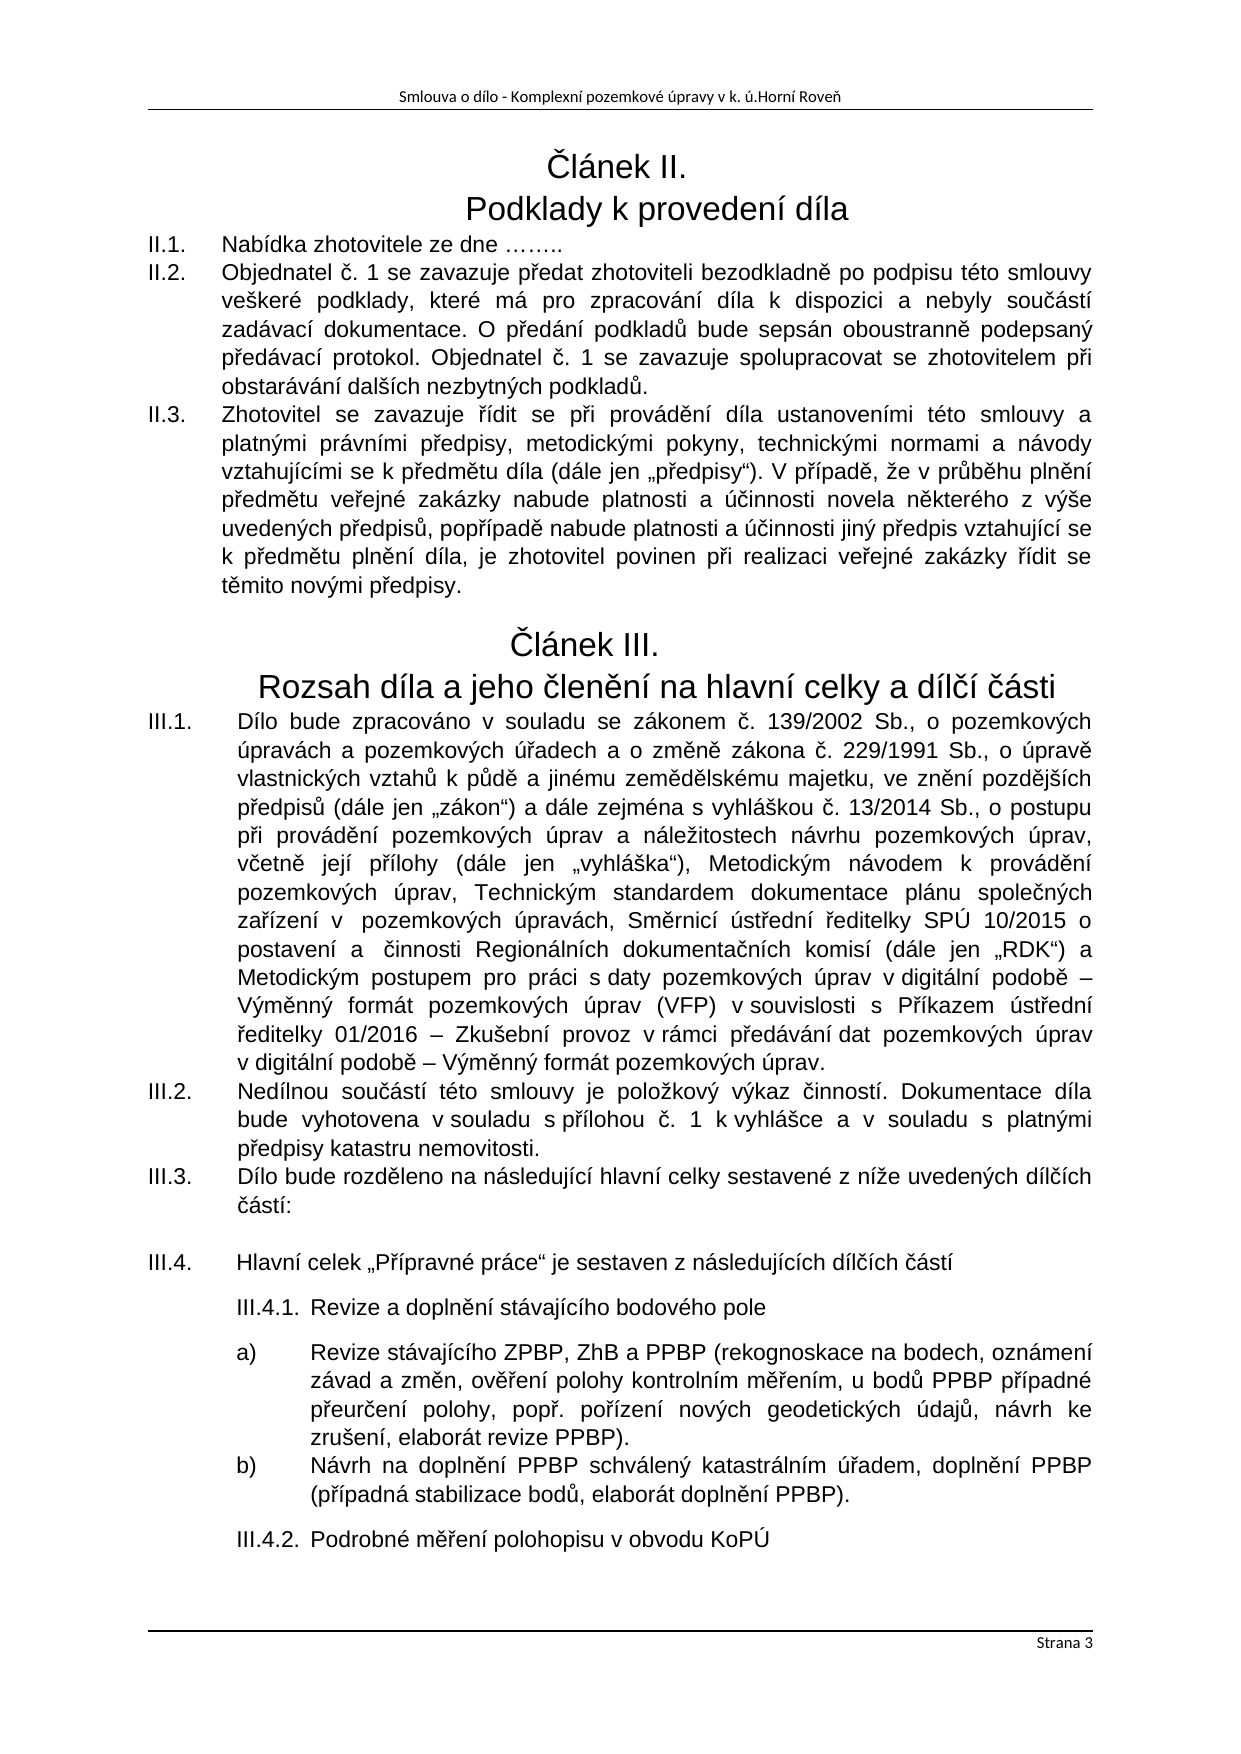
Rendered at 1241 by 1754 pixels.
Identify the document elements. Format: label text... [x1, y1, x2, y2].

list Nedílnou součástí této smlouvy je položkový výkaz činností. Dokumentace díla bude vyhotovena v souladu s přílohou č. 1 k vyhlášce a v souladu s platnými předpisy katastru nemovitosti. [148, 1078, 1093, 1161]
list Dílo bude zpracováno v souladu se zákonem č. 139/2002 Sb., o pozemkových úpravách a pozemkových úřadech a o změně zákona č. 229/1991 Sb., o úpravě vlastnických vztahů k půdě a jinému zemědělskému majetku, ve znění pozdějších předpisů (dále jen „zákon“) a dále zejména s vyhláškou č. 13/2014 Sb., o postupu při provádění pozemkových úprav a náležitostech návrhu pozemkových úprav, včetně její přílohy (dále jen „vyhláška“), Metodickým návodem k provádění pozemkových úprav, Technickým standardem dokumentace plánu společných zařízení v pozemkových úpravách, Směrnicí ústřední ředitelky SPÚ 10/2015 o postavení a činnosti Regionálních dokumentačních komisí (dále jen „RDK“) a Metodickým postupem pro práci s daty pozemkových úprav v digitální podobě – Výměnný formát pozemkových úprav (VFP) v souvislosti s Příkazem ústřední ředitelky 01/2016 – Zkušební provoz v rámci předávání dat pozemkových úprav v digitální podobě – Výměnný formát pozemkových úprav. [148, 708, 1093, 1076]
list Hlavní celek „Přípravné práce“ je sestaven z následujících dílčích částí [148, 1248, 1093, 1275]
list Zhotovitel se zavazuje řídit se při provádění díla ustanoveními této smlouvy a platnými právními předpisy, metodickými pokyny, technickými normami a návody vztahujícími se k předmětu díla (dále jen „předpisy“). V případě, že v průběhu plnění předmětu veřejné zakázky nabude platnosti a účinnosti novela některého z výše uvedených předpisů, popřípadě nabude platnosti a účinnosti jiný předpis vztahující se k předmětu plnění díla, je zhotovitel povinen při realizaci veřejné zakázky řídit se těmito novými předpisy. [148, 401, 1093, 598]
subtitle Rozsah díla a jeho členění na hlavní celky a dílčí části [148, 625, 1093, 705]
text Podrobné měření polohopisu v obvodu KoPÚ [236, 1526, 1093, 1552]
subtitle Podklady k provedení díla [148, 148, 1093, 227]
list Objednatel č. 1 se zavazuje předat zhotoviteli bezodkladně po podpisu této smlouvy veškeré podklady, které má pro zpracování díla k dispozici a nebyly součástí zadávací dokumentace. O předání podkladů bude sepsán oboustranně podepsaný předávací protokol. Objednatel č. 1 se zavazuje spolupracovat se zhotovitelem při obstarávání dalších nezbytných podkladů. [148, 259, 1093, 399]
list Nabídka zhotovitele ze dne …….. [148, 231, 1093, 257]
text Návrh na doplnění PPBP schválený katastrálním úřadem, doplnění PPBP (případná stabilizace bodů, elaborát doplnění PPBP). [236, 1452, 1093, 1507]
text Revize a doplnění stávajícího bodového pole [236, 1293, 1093, 1320]
list Dílo bude rozděleno na následující hlavní celky sestavené z níže uvedených dílčích částí: [148, 1163, 1093, 1218]
text Revize stávajícího ZPBP, ZhB a PPBP (rekognoskace na bodech, oznámení závad a změn, ověření polohy kontrolním měřením, u bodů PPBP případné přeurčení polohy, popř. pořízení nových geodetických údajů, návrh ke zrušení, elaborát revize PPBP). [236, 1339, 1093, 1450]
